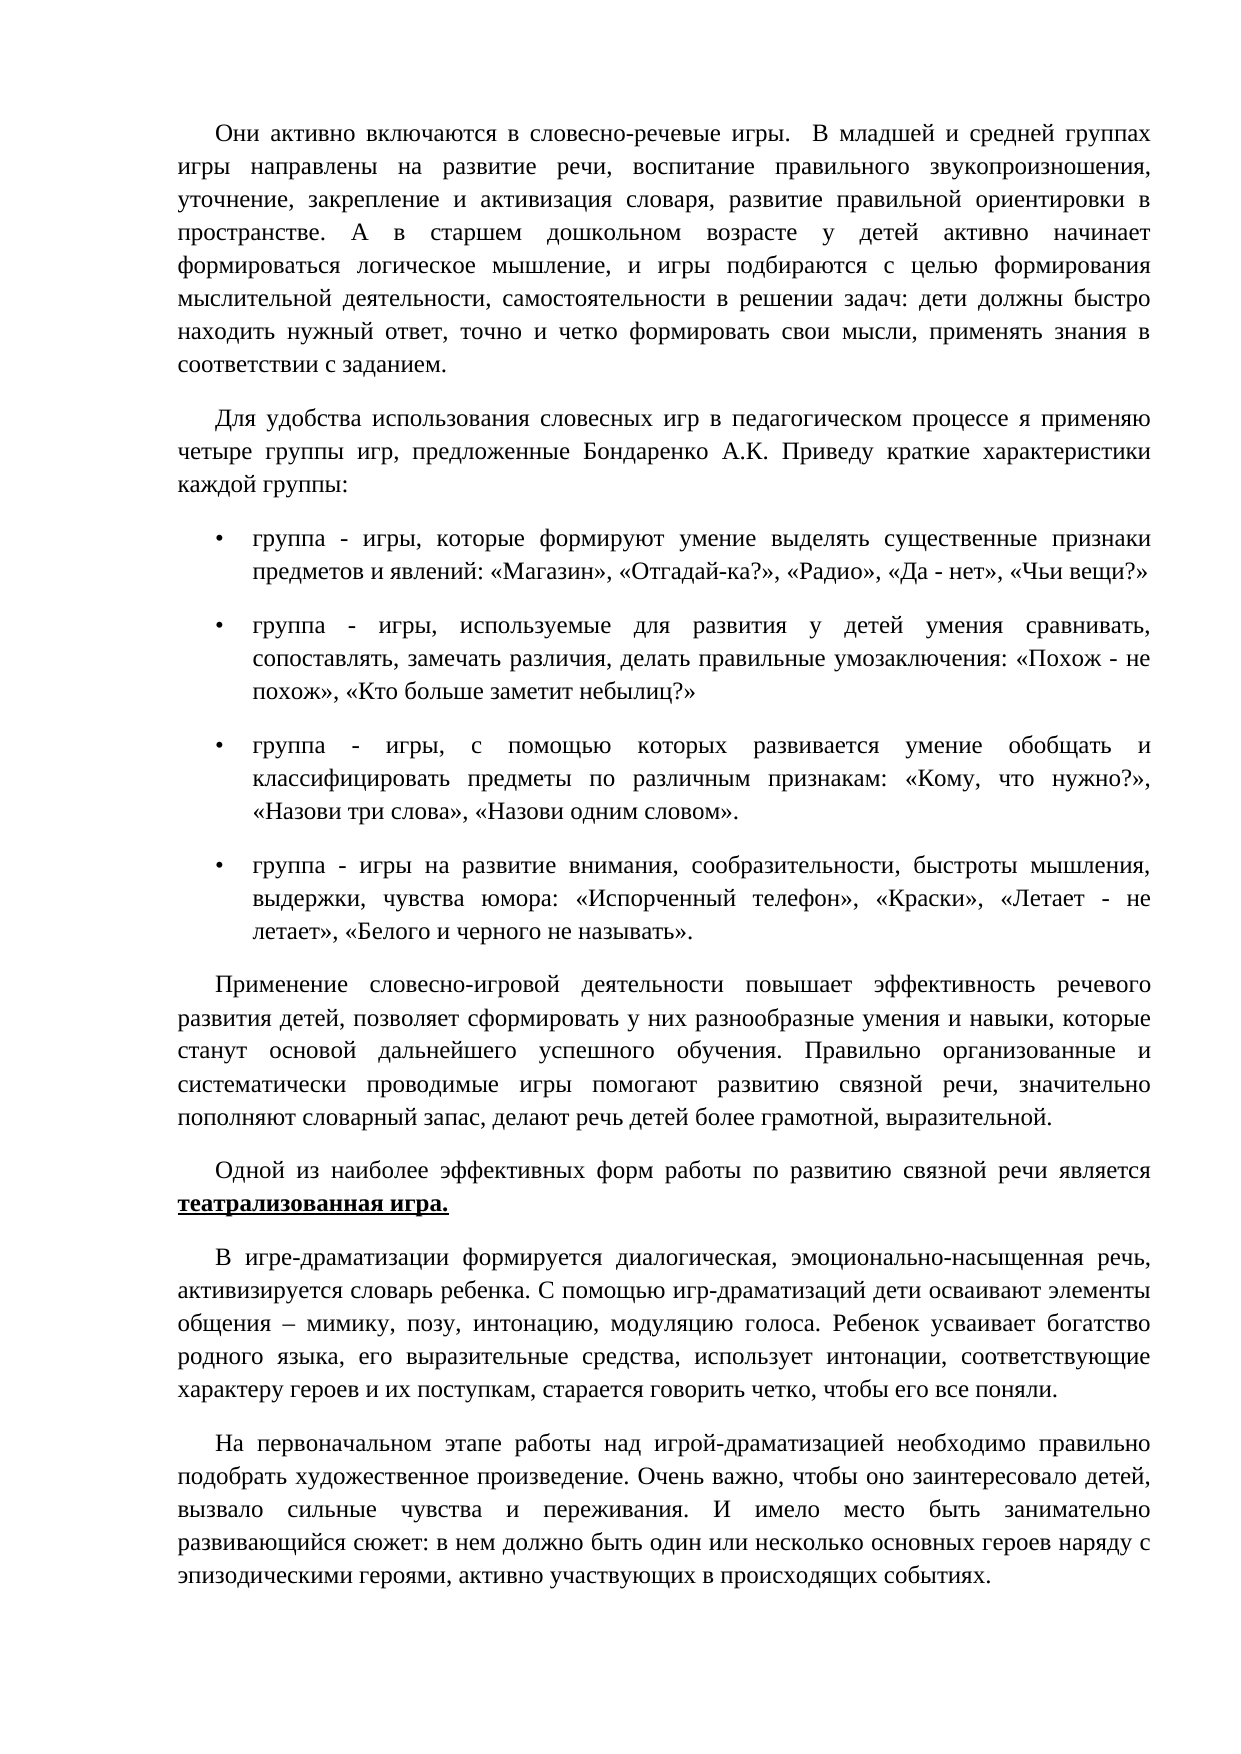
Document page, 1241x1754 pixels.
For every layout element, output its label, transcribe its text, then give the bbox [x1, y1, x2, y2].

list группа - игры, которые формируют умение выделять существенные признаки предметов и явлений: «Магазин», «Отгадай-ка?», «Радио», «Да - нет», «Чьи вещи?» [215, 523, 1152, 585]
text Применение словесно-игровой деятельности повышает эффективность речевого развития детей, позволяет сформировать у них разнообразные умения и навыки, которые станут основой дальнейшего успешного обучения. Правильно организованные и систематически проводимые игры помогают развитию связной речи, значительно пополняют словарный запас, делают речь детей более грамотной, выразительной. [177, 969, 1152, 1130]
list группа - игры, используемые для развития у детей умения сравнивать, сопоставлять, замечать различия, делать правильные умозаключения: «Похож - не похож», «Кто больше заметит небылиц?» [215, 610, 1152, 705]
list группа - игры на развитие внимания, сообразительности, быстроты мышления, выдержки, чувства юмора: «Испорченный телефон», «Краски», «Летает - не летает», «Белого и черного не называть». [215, 850, 1152, 944]
list группа - игры, с помощью которых развивается умение обобщать и классифицировать предметы по различным признакам: «Кому, что нужно?», «Назови три слова», «Назови одним словом». [215, 730, 1152, 824]
text Одной из наиболее эффективных форм работы по развитию связной речи является театрализованная игра. [177, 1156, 1152, 1217]
text Для удобства использования словесных игр в педагогическом процессе я применяю четыре группы игр, предложенные Бондаренко А.К. Приведу краткие характеристики каждой группы: [177, 403, 1152, 498]
text Они активно включаются в словесно-речевые игры. В младшей и средней группах игры направлены на развитие речи, воспитание правильного звукопроизношения, уточнение, закрепление и активизация словаря, развитие правильной ориентировки в пространстве. А в старшем дошкольном возрасте у детей активно начинает формироваться логическое мышление, и игры подбираются с целью формирования мыслительной деятельности, самостоятельности в решении задач: дети должны быстро находить нужный ответ, точно и четко формировать свои мысли, применять знания в соответствии с заданием. [177, 118, 1152, 378]
text В игре-драматизации формируется диалогическая, эмоционально-насыщенная речь, активизируется словарь ребенка. С помощью игр-драматизаций дети осваивают элементы общения – мимику, позу, интонацию, модуляцию голоса. Ребенок усваивает богатство родного языка, его выразительные средства, использует интонации, соответствующие характеру героев и их поступкам, старается говорить четко, чтобы его все поняли. [177, 1242, 1152, 1403]
text На первоначальном этапе работы над игрой-драматизацией необходимо правильно подобрать художественное произведение. Очень важно, чтобы оно заинтересовало детей, вызвало сильные чувства и переживания. И имело место быть занимательно развивающийся сюжет: в нем должно быть один или несколько основных героев наряду с эпизодическими героями, активно участвующих в происходящих событиях. [177, 1428, 1152, 1589]
